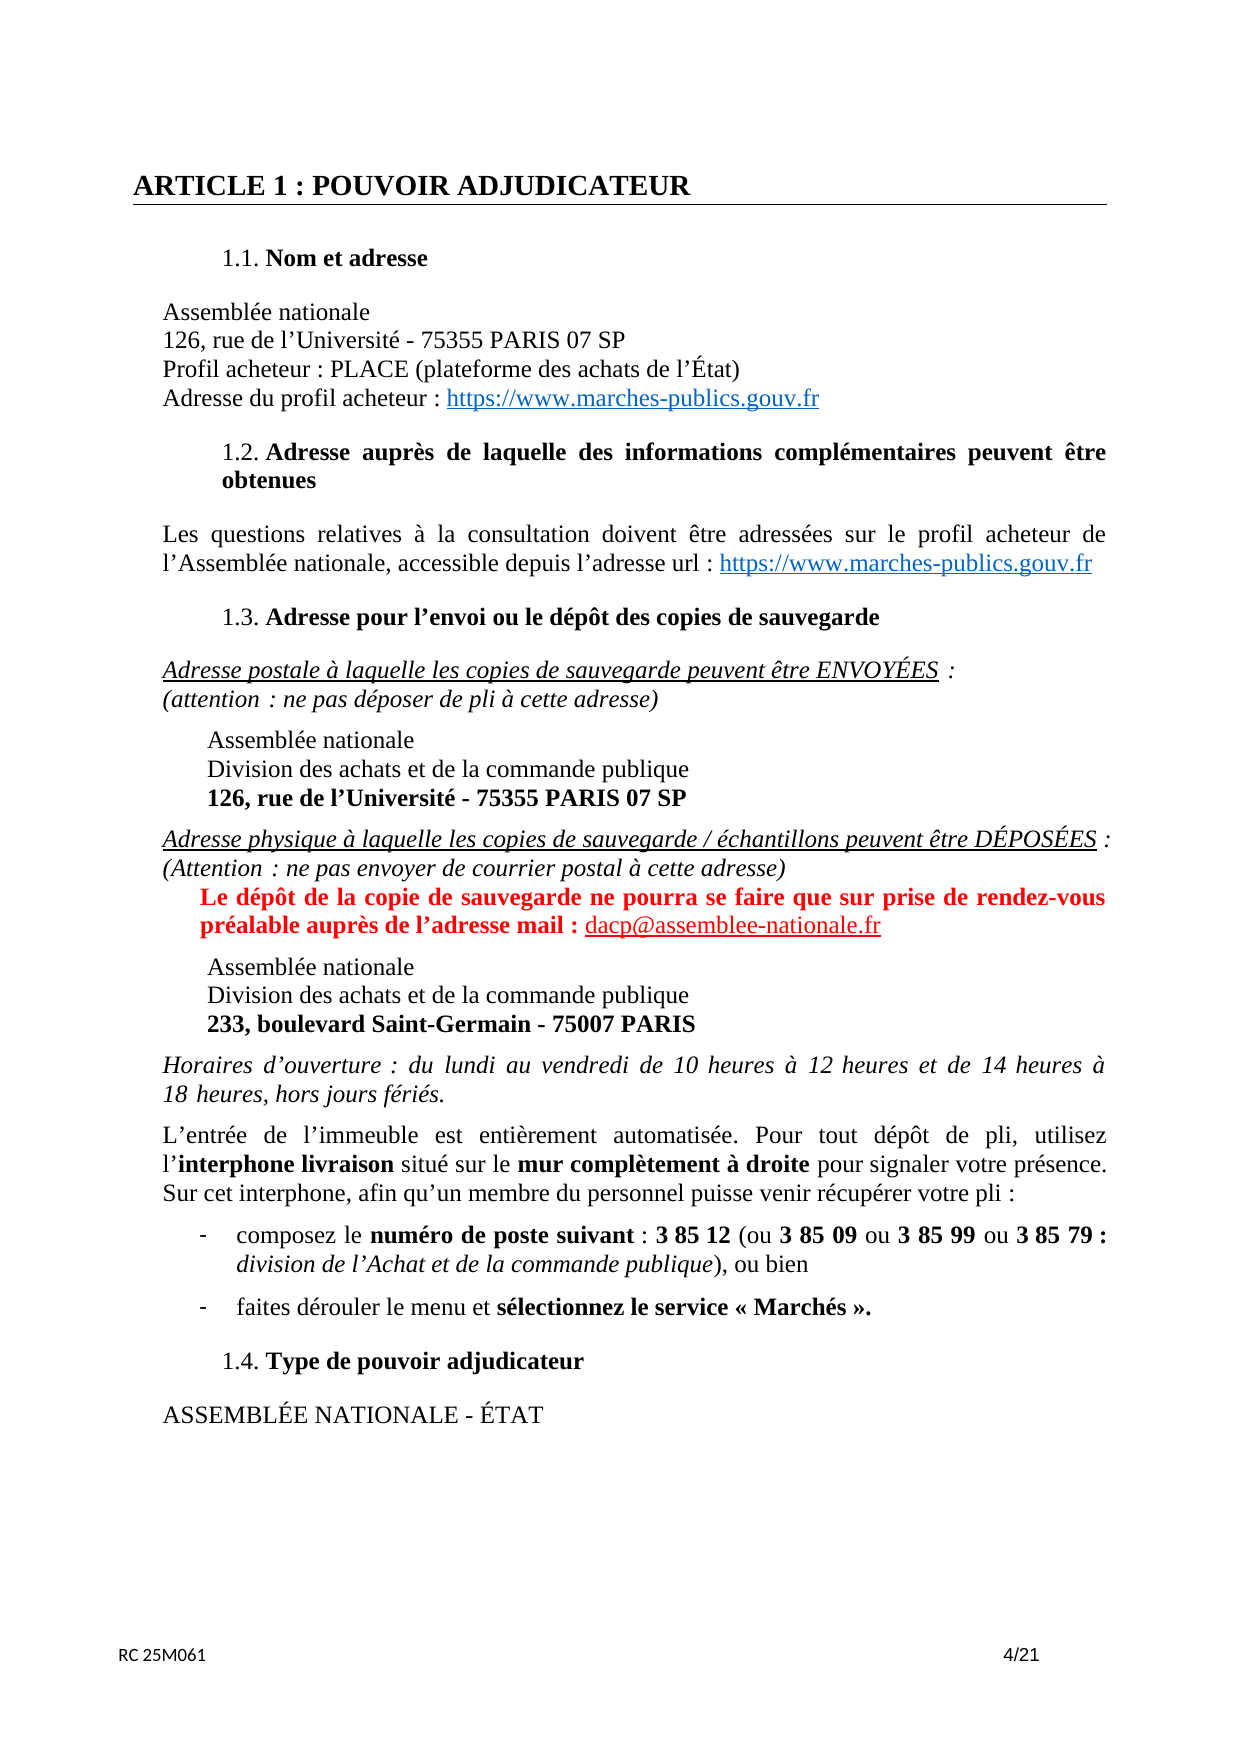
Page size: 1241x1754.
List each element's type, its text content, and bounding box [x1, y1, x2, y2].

text (attention : ne pas déposer de pli à cette adresse) [118, 684, 1107, 713]
text Division des achats et de la commande publique [162, 754, 1107, 783]
text (Attention : ne pas envoyer de courrier postal à cette adresse) [118, 853, 1107, 882]
list Le dépôt de la copie de sauvegarde ne pourra se faire que sur prise de rendez-vous préalable auprès de l’adresse mail : dacp@assemblee-nationale.fr [200, 882, 1107, 939]
text 126, rue de l’Université - 75355 PARIS 07 SP [162, 783, 1107, 812]
subtitle Adresse auprès de laquelle des informations complémentaires peuvent être obtenues [222, 437, 1107, 494]
list composez le numéro de poste suivant : 3 85 12 (ou 3 85 09 ou 3 85 99 ou 3 85 79 : division de l’Achat et de la commande publique), ou bien [199, 1219, 1107, 1278]
text L’entrée de l’immeuble est entièrement automatisée. Pour tout dépôt de pli, utilisez l’interphone livraison situé sur le mur complètement à droite pour signaler votre présence. Sur cet interphone, afin qu’un membre du personnel puisse venir récupérer votre pli : [162, 1120, 1107, 1207]
list faites dérouler le menu et sélectionnez le service « Marchés ». [199, 1291, 1107, 1321]
subtitle Adresse pour l’envoi ou le dépôt des copies de sauvegarde [222, 602, 1107, 630]
text ASSEMBLÉE NATIONALE - ÉTAT [162, 1400, 1107, 1429]
text Assemblée nationale [162, 952, 1107, 980]
text Adresse physique à laquelle les copies de sauvegarde / échantillons peuvent être DÉPOSÉES : [118, 824, 1152, 853]
subtitle Type de pouvoir adjudicateur [222, 1346, 1107, 1375]
text Les questions relatives à la consultation doivent être adressées sur le profil acheteur de l’Assemblée nationale, accessible depuis l’adresse url : https://www.marches-publics.gouv.fr [162, 519, 1107, 577]
text Assemblée nationale [162, 725, 1107, 754]
text Assemblée nationale [162, 297, 1107, 325]
text Division des achats et de la commande publique [162, 980, 1107, 1009]
text 233, boulevard Saint-Germain - 75007 PARIS [162, 1009, 1107, 1038]
text Adresse du profil acheteur : https://www.marches-publics.gouv.fr [162, 383, 1107, 412]
subtitle Nom et adresse [222, 243, 1107, 272]
text 126, rue de l’Université - 75355 PARIS 07 SP [162, 325, 1107, 354]
text Profil acheteur : PLACE (plateforme des achats de l’État) [162, 354, 1107, 383]
text Adresse postale à laquelle les copies de sauvegarde peuvent être ENVOYÉES : [118, 655, 1137, 684]
text Horaires d’ouverture : du lundi au vendredi de 10 heures à 12 heures et de 14 heures à 18 heures, hors jours fériés. [162, 1050, 1107, 1108]
subtitle POUVOIR ADJUDICATEUR [133, 168, 1107, 204]
